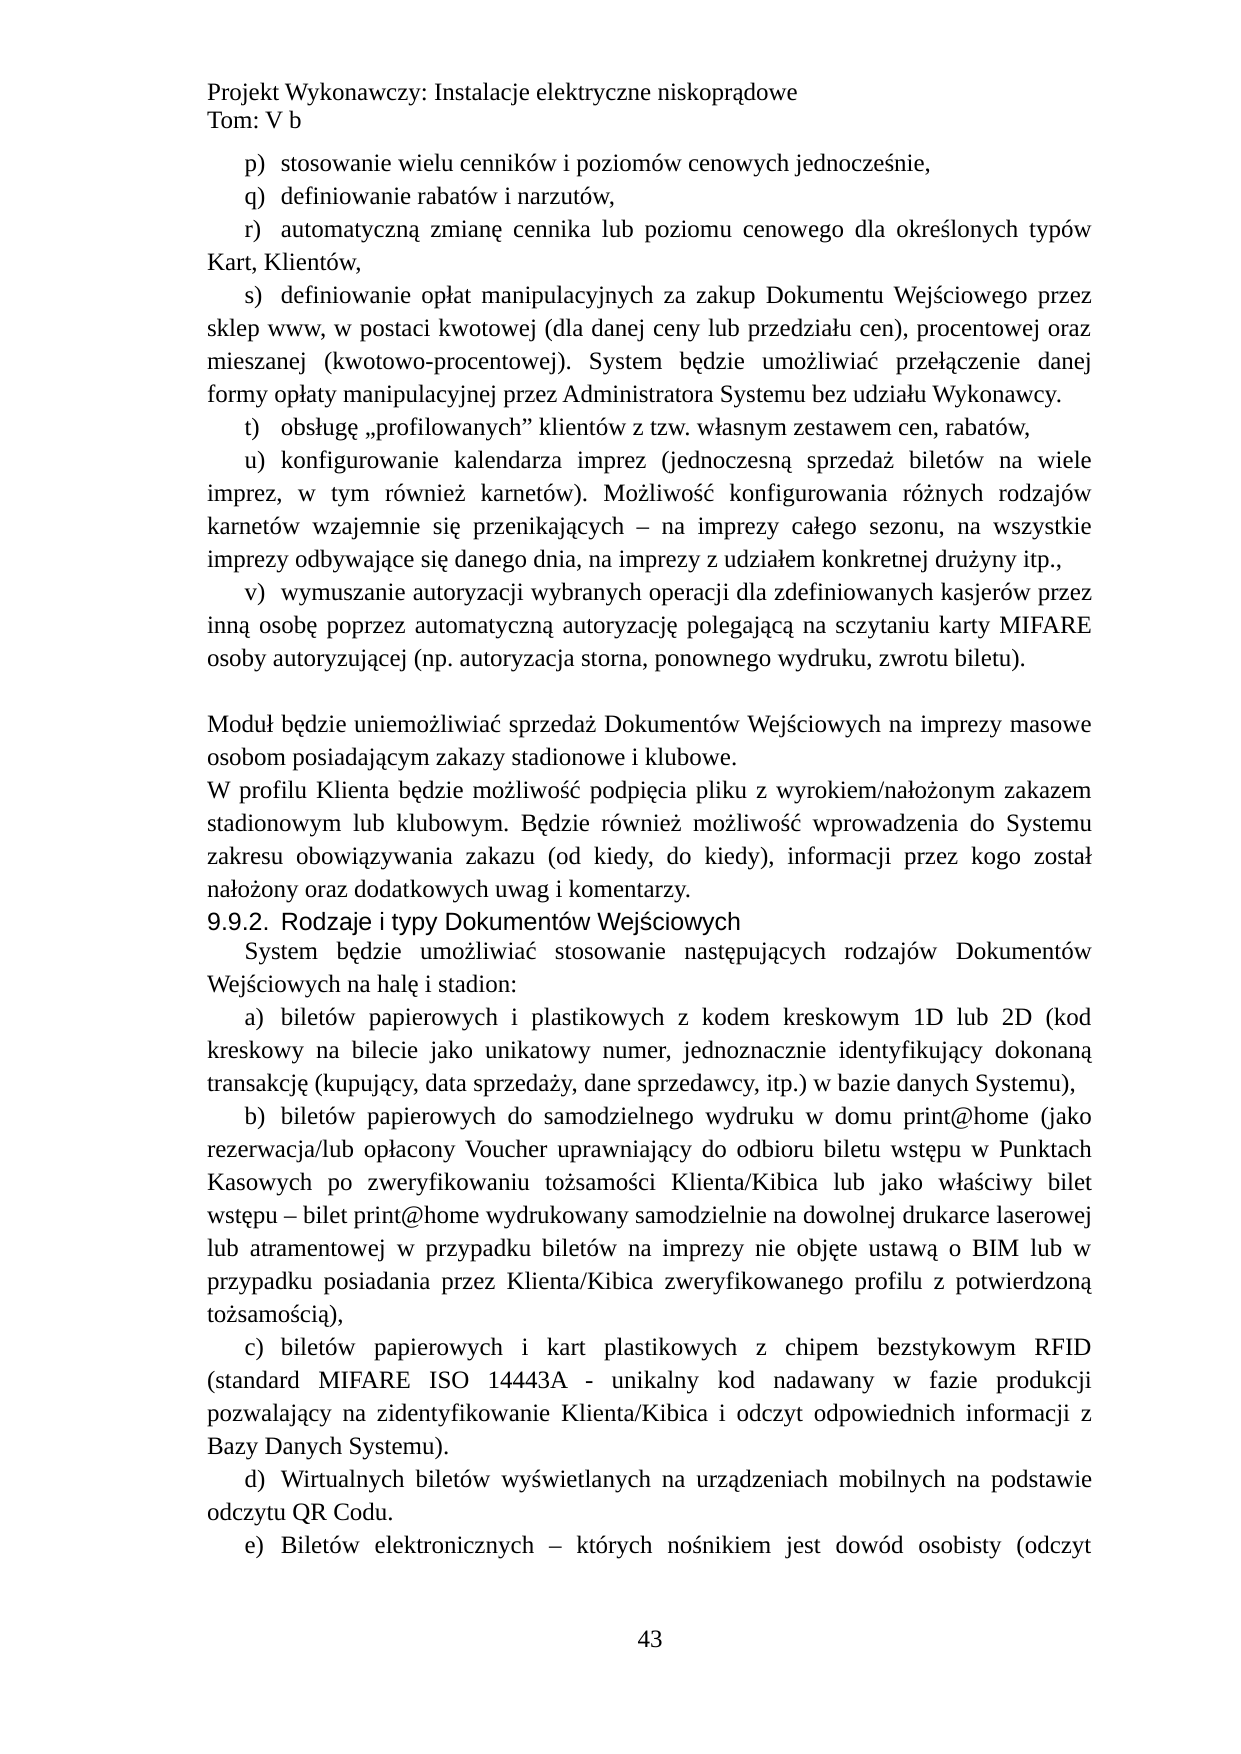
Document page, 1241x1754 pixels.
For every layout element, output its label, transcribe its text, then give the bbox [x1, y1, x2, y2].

text Moduł będzie uniemożliwiać sprzedaż Dokumentów Wejściowych na imprezy masowe osobom posiadającym zakazy stadionowe i klubowe. [207, 709, 1092, 771]
text b) biletów papierowych do samodzielnego wydruku w domu print@home (jako rezerwacja/lub opłacony Voucher uprawniający do odbioru biletu wstępu w Punktach Kasowych po zweryfikowaniu tożsamości Klienta/Kibica lub jako właściwy bilet wstępu – bilet print@home wydrukowany samodzielnie na dowolnej drukarce laserowej lub atramentowej w przypadku biletów na imprezy nie objęte ustawą o BIM lub w przypadku posiadania przez Klienta/Kibica zweryfikowanego profilu z potwierdzoną tożsamością), [207, 1101, 1092, 1328]
text c) biletów papierowych i kart plastikowych z chipem bezstykowym RFID (standard MIFARE ISO 14443A - unikalny kod nadawany w fazie produkcji pozwalający na zidentyfikowanie Klienta/Kibica i odczyt odpowiednich informacji z Bazy Danych Systemu). [207, 1332, 1092, 1460]
text q) definiowanie rabatów i narzutów, [207, 181, 1092, 209]
text Rodzaje i typy Dokumentów Wejściowych [207, 907, 1092, 936]
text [207, 1530, 1092, 1559]
text W profilu Klienta będzie możliwość podpięcia pliku z wyrokiem/nałożonym zakazem stadionowym lub klubowym. Będzie również możliwość wprowadzenia do Systemu zakresu obowiązywania zakazu (od kiedy, do kiedy), informacji przez kogo został nałożony oraz dodatkowych uwag i komentarzy. [207, 775, 1092, 903]
text a) biletów papierowych i plastikowych z kodem kreskowym 1D lub 2D (kod kreskowy na bilecie jako unikatowy numer, jednoznacznie identyfikujący dokonaną transakcję (kupujący, data sprzedaży, dane sprzedawcy, itp.) w bazie danych Systemu), [207, 1002, 1092, 1097]
text p) stosowanie wielu cenników i poziomów cenowych jednocześnie, [207, 148, 1092, 176]
text u) konfigurowanie kalendarza imprez (jednoczesną sprzedaż biletów na wiele imprez, w tym również karnetów). Możliwość konfigurowania różnych rodzajów karnetów wzajemnie się przenikających – na imprezy całego sezonu, na wszystkie imprezy odbywające się danego dnia, na imprezy z udziałem konkretnej drużyny itp., [207, 445, 1092, 573]
text System będzie umożliwiać stosowanie następujących rodzajów Dokumentów Wejściowych na halę i stadion: [207, 936, 1092, 998]
text v) wymuszanie autoryzacji wybranych operacji dla zdefiniowanych kasjerów przez inną osobę poprzez automatyczną autoryzację polegającą na sczytaniu karty MIFARE osoby autoryzującej (np. autoryzacja storna, ponownego wydruku, zwrotu biletu). [207, 577, 1092, 672]
text r) automatyczną zmianę cennika lub poziomu cenowego dla określonych typów Kart, Klientów, [207, 214, 1092, 276]
text d) Wirtualnych biletów wyświetlanych na urządzeniach mobilnych na podstawie odczytu QR Codu. [207, 1464, 1092, 1526]
text s) definiowanie opłat manipulacyjnych za zakup Dokumentu Wejściowego przez sklep www, w postaci kwotowej (dla danej ceny lub przedziału cen), procentowej oraz mieszanej (kwotowo-procentowej). System będzie umożliwiać przełączenie danej formy opłaty manipulacyjnej przez Administratora Systemu bez udziału Wykonawcy. [207, 280, 1092, 408]
text t) obsługę „profilowanych” klientów z tzw. własnym zestawem cen, rabatów, [207, 412, 1092, 441]
